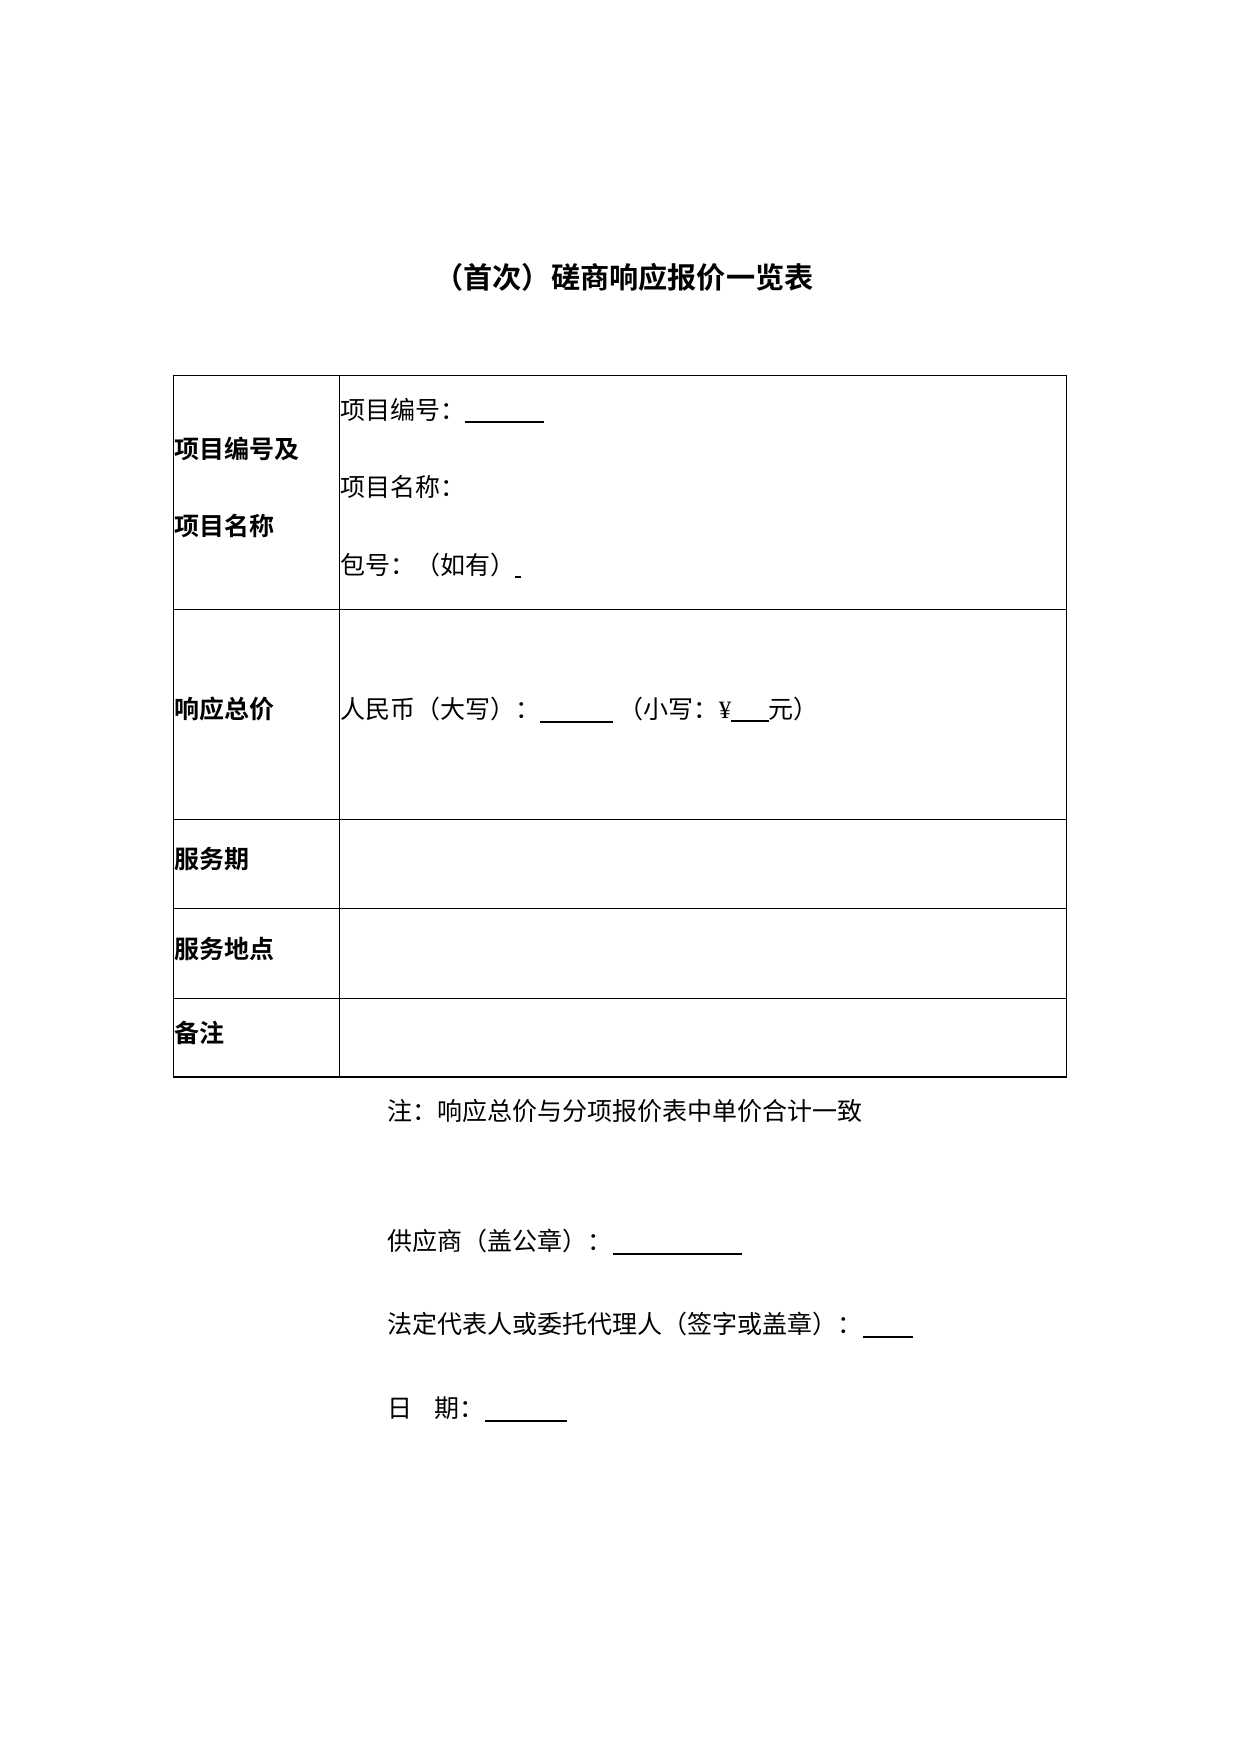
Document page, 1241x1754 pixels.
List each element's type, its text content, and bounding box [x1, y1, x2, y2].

table_cell 人民币（大写）： （小写：¥ 元） [340, 610, 1066, 819]
text 法定代表人或委托代理人（签字或盖章）： [187, 1291, 1053, 1356]
text 注：响应总价与分项报价表中单价合计一致 [187, 1078, 1053, 1142]
table_cell [340, 820, 1066, 908]
table_cell [340, 909, 1066, 998]
table_cell 服务期 [174, 820, 339, 908]
table_cell 服务地点 [174, 909, 339, 998]
text 日 期： [187, 1374, 1053, 1439]
table_header 项目编号： 项目名称： 包号：（如有） [340, 376, 1066, 608]
table_cell 响应总价 [174, 610, 339, 819]
table_header 项目编号及 项目名称 [174, 376, 339, 608]
table_cell 备注 [174, 999, 339, 1076]
text 供应商（盖公章）： [187, 1207, 1053, 1272]
table_cell [340, 999, 1066, 1076]
text （首次）磋商响应报价一览表 [187, 244, 1053, 309]
